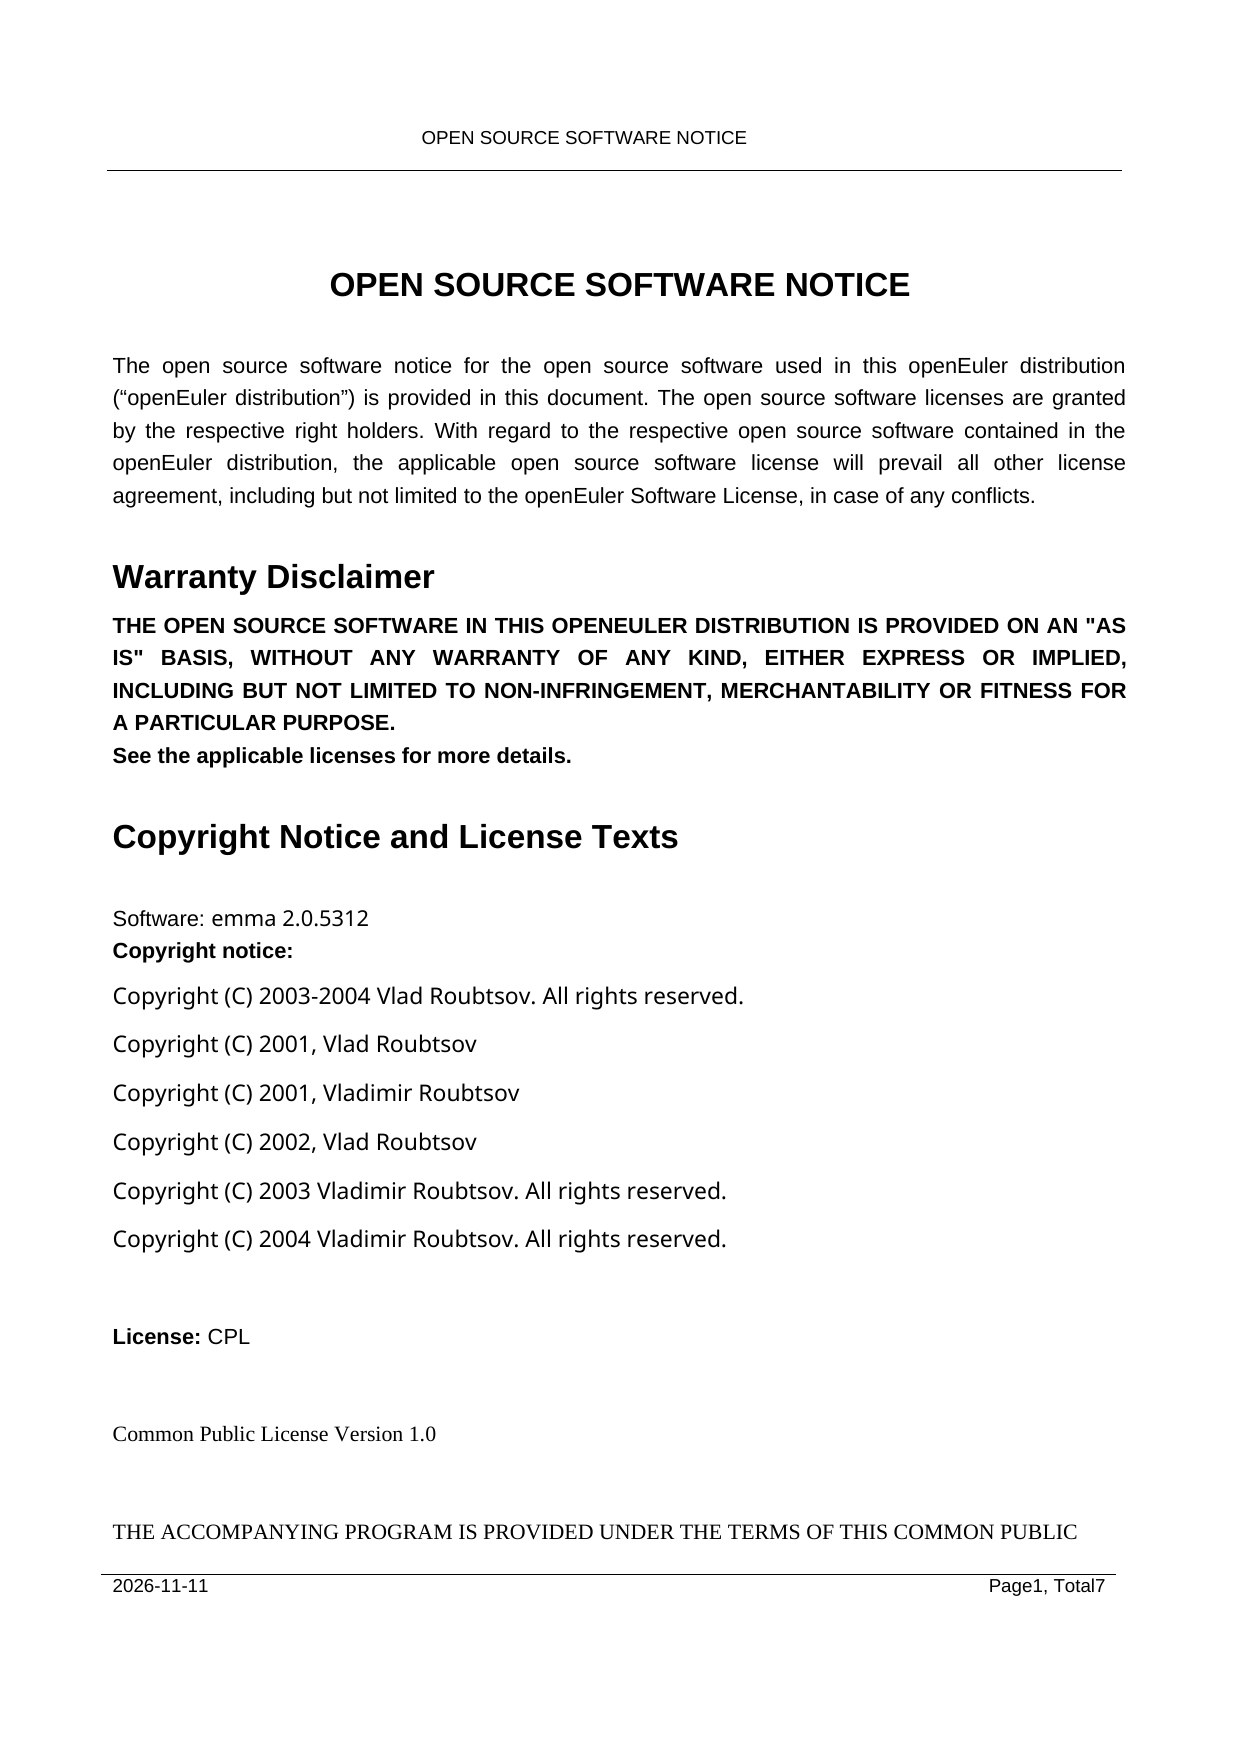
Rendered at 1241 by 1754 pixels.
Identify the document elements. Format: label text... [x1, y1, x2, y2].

text Software: emma 2.0.5312 [112, 901, 1128, 934]
text The open source software notice for the open source software used in this openEuler distribution (“openEuler distribution”) is provided in this document. The open source software licenses are granted by the respective right holders. With regard to the respective open source software contained in the openEuler distribution, the applicable open source software license will prevail all other license agreement, including but not limited to the openEuler Software License, in case of any conflicts. [112, 349, 1128, 511]
text Copyright Notice and License Texts [112, 804, 1128, 869]
text OPEN SOURCE SOFTWARE NOTICE [112, 251, 1128, 316]
text Warranty Disclaimer [112, 544, 1128, 609]
text Copyright (C) 2003-2004 Vlad Roubtsov. All rights reserved. Copyright (C) 2001, Vlad Roubtsov Copyright (C) 2001, Vladimir Roubtsov Copyright (C) 2002, Vlad Roubtsov Copyright (C) 2003 Vladimir Roubtsov. All rights reserved. Copyright (C) 2004 Vladimir Roubtsov. All rights reserved. [112, 979, 1128, 1304]
text Copyright notice: [112, 934, 1128, 966]
text THE OPEN SOURCE SOFTWARE IN THIS OPENEULER DISTRIBUTION IS PROVIDED ON AN "AS IS" BASIS, WITHOUT ANY WARRANTY OF ANY KIND, EITHER EXPRESS OR IMPLIED, INCLUDING BUT NOT LIMITED TO NON-INFRINGEMENT, MERCHANTABILITY OR FITNESS FOR A PARTICULAR PURPOSE. See the applicable licenses for more details. [112, 609, 1128, 771]
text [112, 1320, 1128, 1548]
